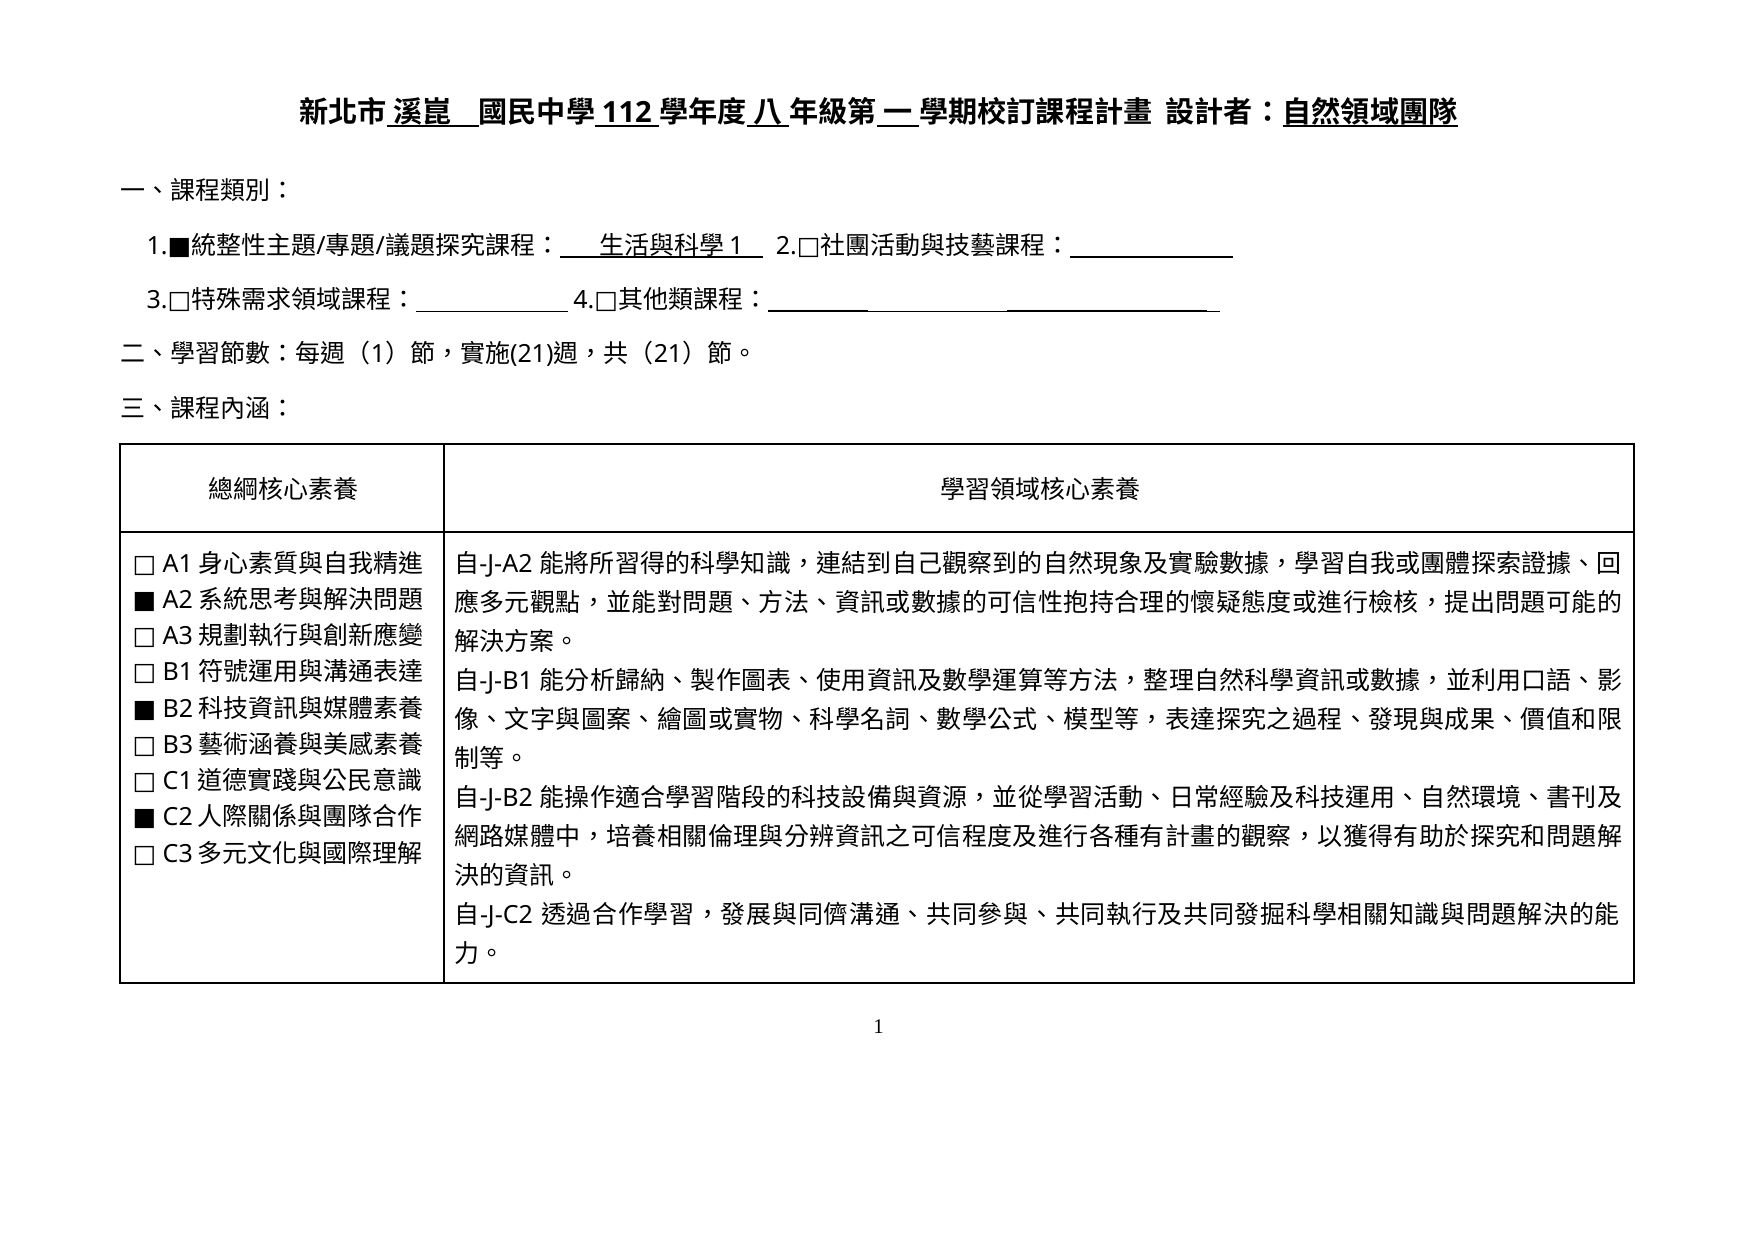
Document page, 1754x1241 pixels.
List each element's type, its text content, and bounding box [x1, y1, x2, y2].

table_cell □ A1身心素質與自我精進 ■ A2系統思考與解決問題 □ A3規劃執行與創新應變 □ B1符號運用與溝通表達 ■ B2科技資訊與媒體素養 □ B3藝術涵養與美感素養 □ C1道德實踐與公民意識 ■ C2人際關係與團隊合作 □ C3多元文化與國際理解 [121, 533, 443, 982]
text 新北市 溪崑 國民中學 112 學年度 八 年級第 一 學期校訂課程計畫 設計者：自然領域團隊 [118, 89, 1636, 131]
text 1.■統整性主題/專題/議題探究課程： 生活與科學1 2.□社團活動與技藝課程： □ [118, 225, 1636, 261]
text 3.□特殊需求領域課程： 4.□其他類課程：＿＿＿＿ ＿＿＿＿＿＿＿＿ [118, 279, 1636, 316]
table_cell 自-J-A2 能將所習得的科學知識，連結到自己觀察到的自然現象及實驗數據，學習自我或團體探索證據、回應多元觀點，並能對問題、方法、資訊或數據的可信性抱持合理的懷疑態度或進行檢核，提出問題可能的解決方案。 自-J-B1 能分析歸納、製作圖表、使用資訊及數學運算等方法，整理自然科學資訊或數據，並利用口語、影像、文字與圖案、繪圖或實物、科學名詞、數學公式、模型等，表達探究之過程、發現與成果、價值和限制等。 自-J-B2 能操作適合學習階段的科技設備與資源，並從學習活動、日常經驗及科技運用、自然環境、書刊及網路媒體中，培養相關倫理與分辨資訊之可信程度及進行各種有計畫的觀察，以獲得有助於探究和問題解決的資訊。 自-J-C2 透過合作學習，發展與同儕溝通、共同參與、共同執行及共同發掘科學相關知識與問題解決的能力。 [445, 533, 1633, 982]
table_header 學習領域核心素養 [445, 445, 1633, 531]
text 二、學習節數：每週（1）節，實施(21)週，共（21）節。 [118, 334, 1636, 370]
table_header 總綱核心素養 [121, 445, 443, 531]
text 一、課程類別： [118, 171, 1636, 207]
text 三、課程內涵： [118, 388, 1636, 424]
